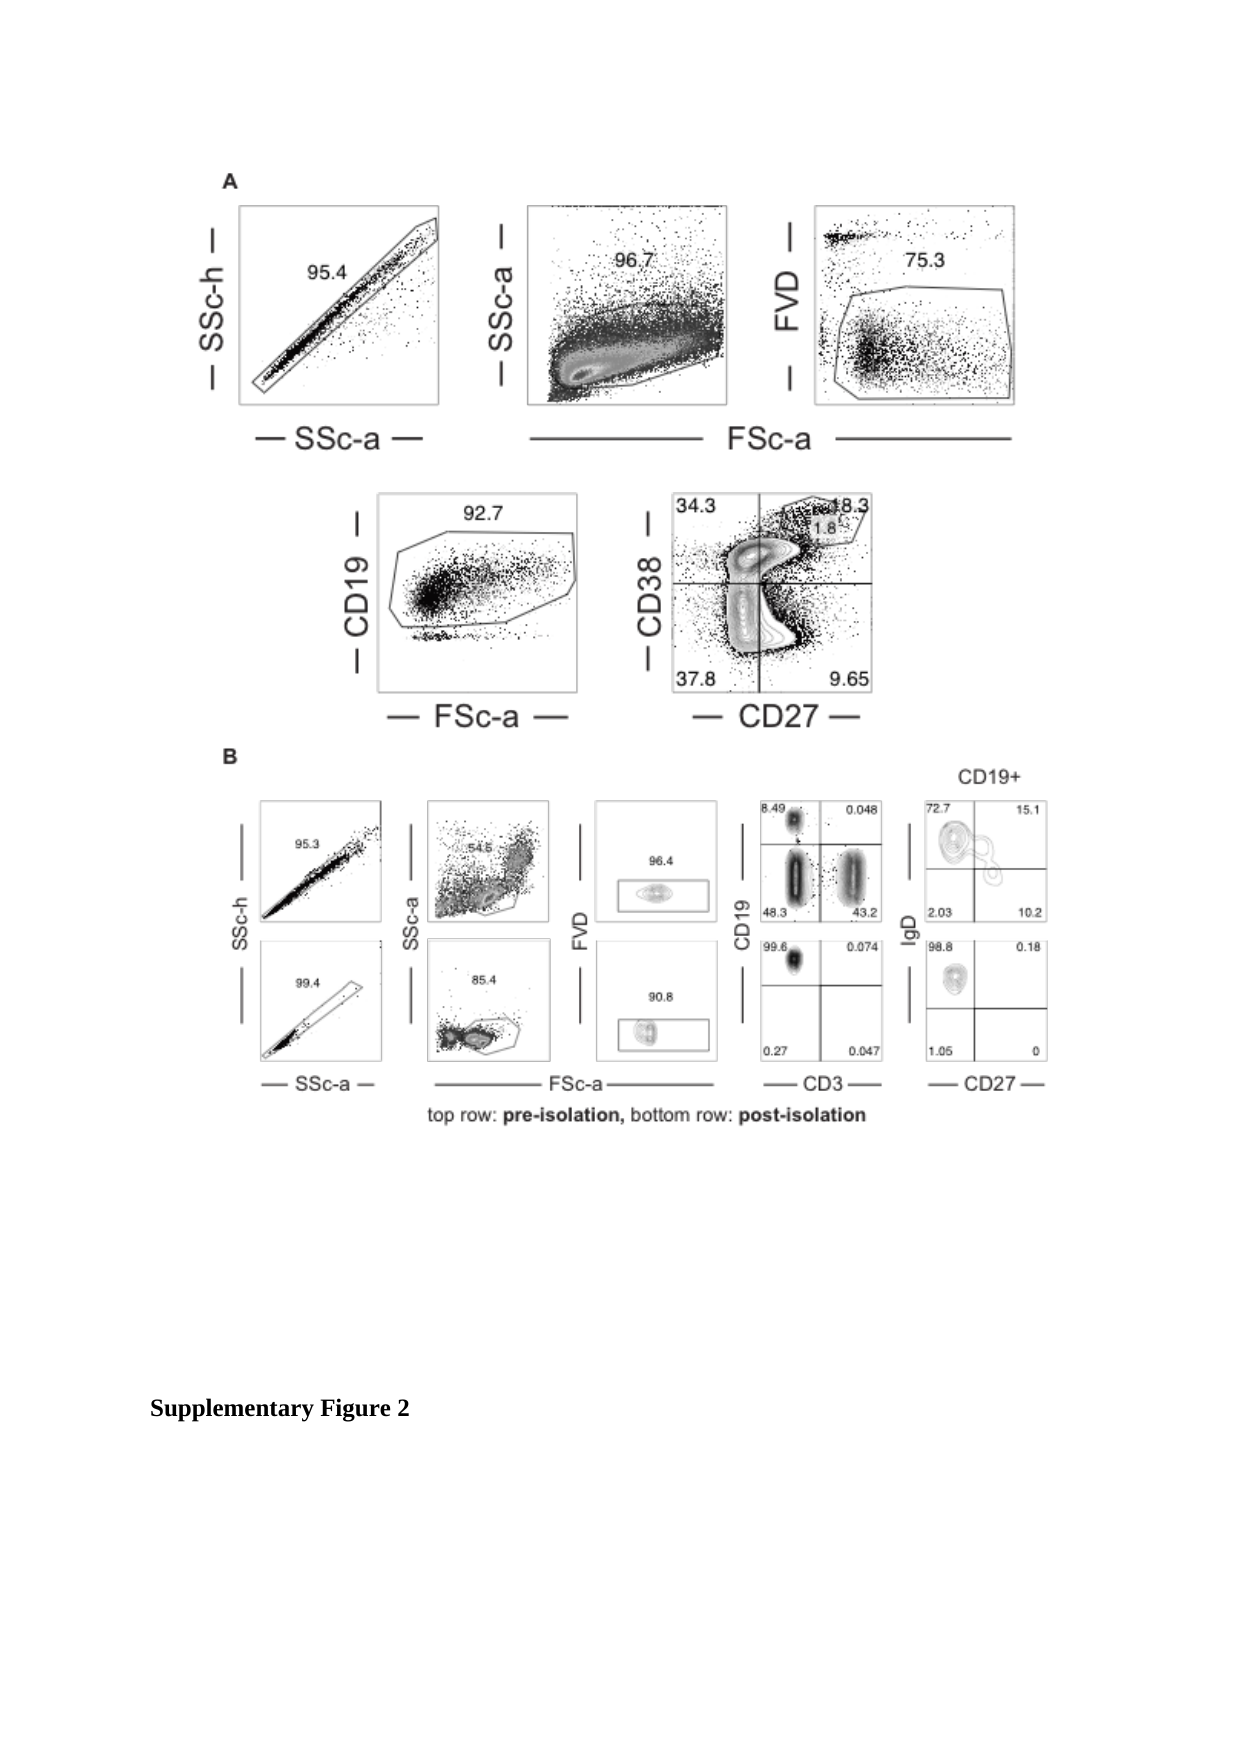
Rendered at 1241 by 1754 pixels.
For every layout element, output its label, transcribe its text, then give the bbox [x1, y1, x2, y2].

picture [150, 150, 1089, 1364]
